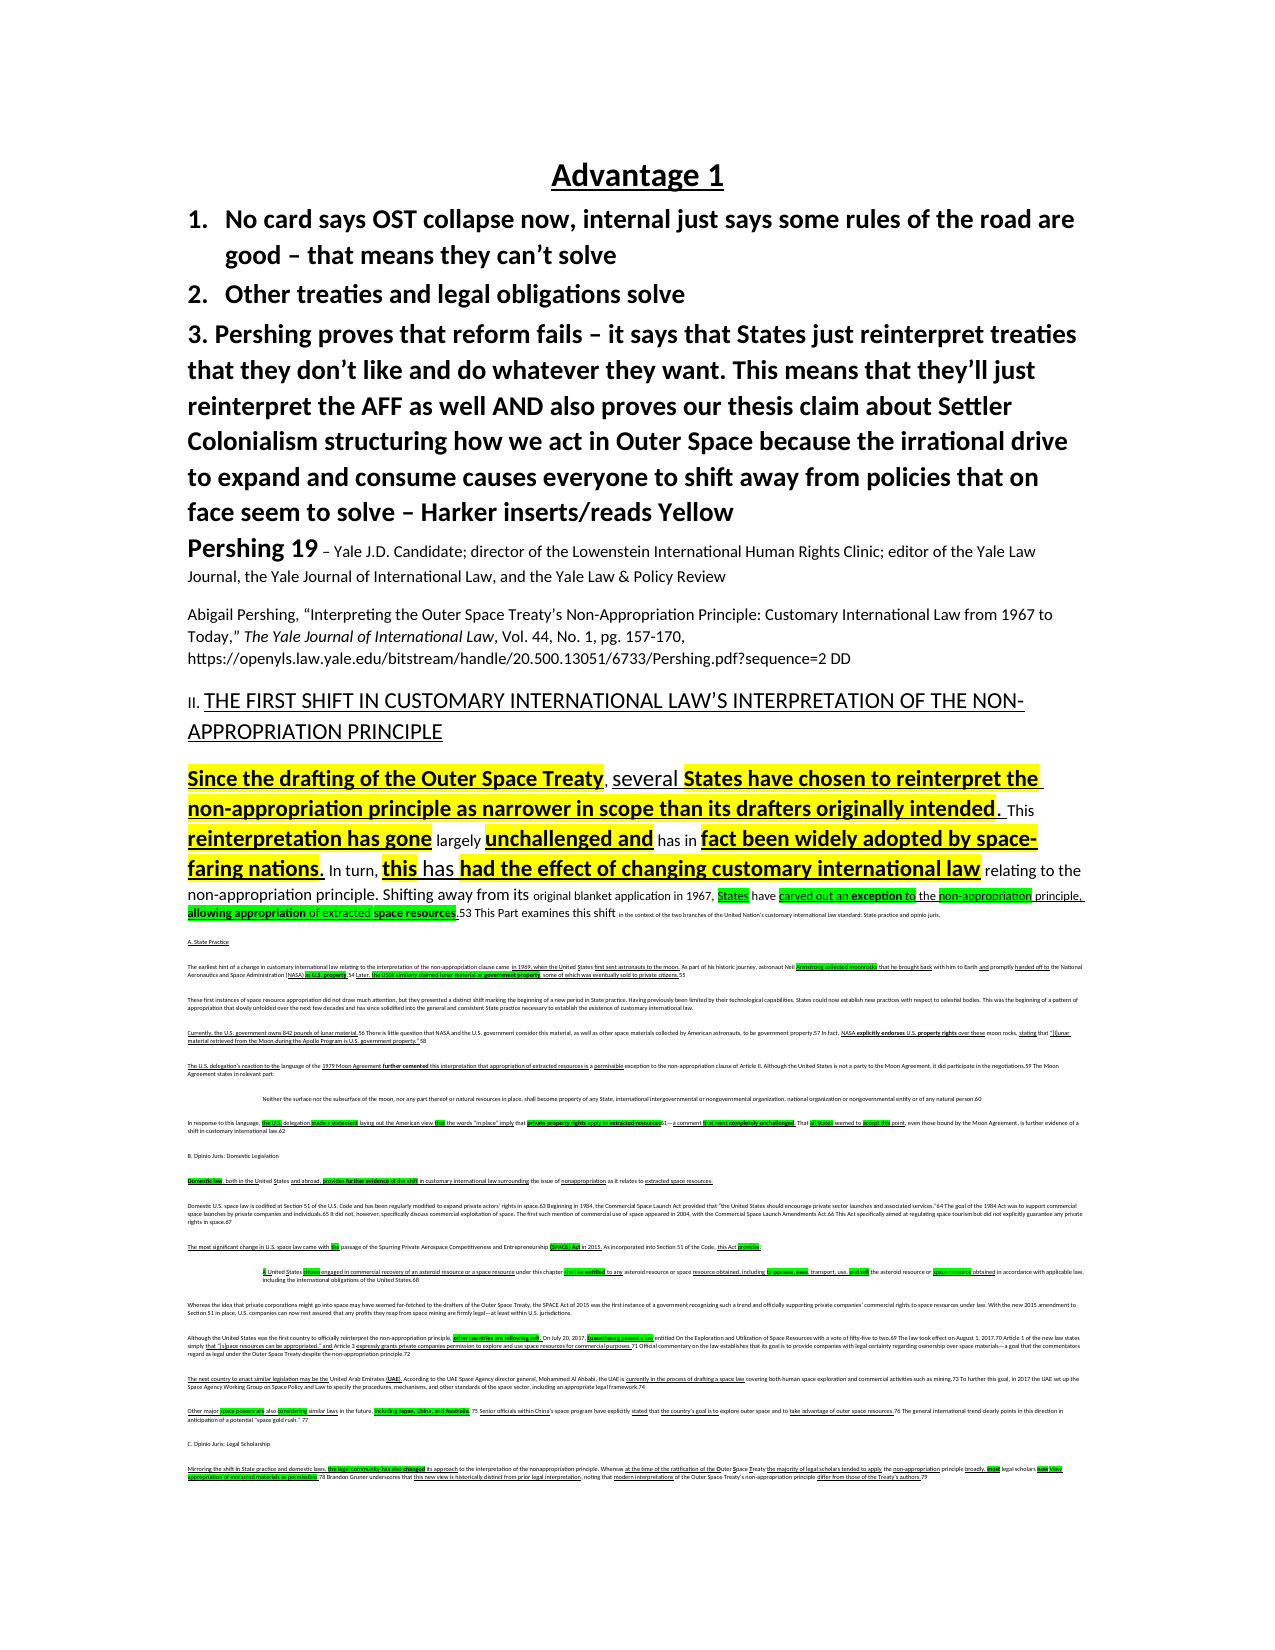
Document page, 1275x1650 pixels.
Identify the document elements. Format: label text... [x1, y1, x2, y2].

text Since the drafting of the Outer Space Treaty, several States have chosen to reinterpret the non-appropriation principle as narrower in scope than its drafters originally intended. This reinterpretation has gone largely unchallenged and has in fact been widely adopted by space-faring nations. In turn, this has had the effect of changing customary international law relating to the non-appropriation principle. Shifting away from its original blanket application in 1967, States have carved out an exception to the non-appropriation principle, allowing appropriation of extracted space resources.53 This Part examines this shift in the context of the two branches of the United Nation’s customary international law standard: State practice and opinio juris. [187, 764, 1087, 921]
subtitle Other treaties and legal obligations solve [187, 278, 1087, 311]
text Pershing 19 – Yale J.D. Candidate; director of the Lowenstein International Human Rights Clinic; editor of the Yale Law Journal, the Yale Journal of International Law, and the Yale Law & Policy Review [187, 531, 1087, 586]
text Abigail Pershing, “Interpreting the Outer Space Treaty’s Non-Appropriation Principle: Customary International Law from 1967 to Today,” The Yale Journal of International Law, Vol. 44, No. 1, pg. 157-170, https://openyls.law.yale.edu/bitstream/handle/20.500.13051/6733/Pershing.pdf?sequence=2 DD [187, 604, 1087, 668]
subtitle 3. Pershing proves that reform fails – it says that States just reinterpret treaties that they don’t like and do whatever they want. This means that they’ll just reinterpret the AFF as well AND also proves our thesis claim about Settler Colonialism structuring how we act in Outer Space because the irrational drive to expand and consume causes everyone to shift away from policies that on face seem to solve – Harker inserts/reads Yellow [187, 317, 1087, 529]
subtitle No card says OST collapse now, internal just says some rules of the road are good – that means they can’t solve [187, 202, 1087, 271]
subtitle Advantage 1 [187, 154, 1087, 195]
text II. THE FIRST SHIFT IN CUSTOMARY INTERNATIONAL LAW’S INTERPRETATION OF THE NON-APPROPRIATION PRINCIPLE [187, 687, 1087, 745]
